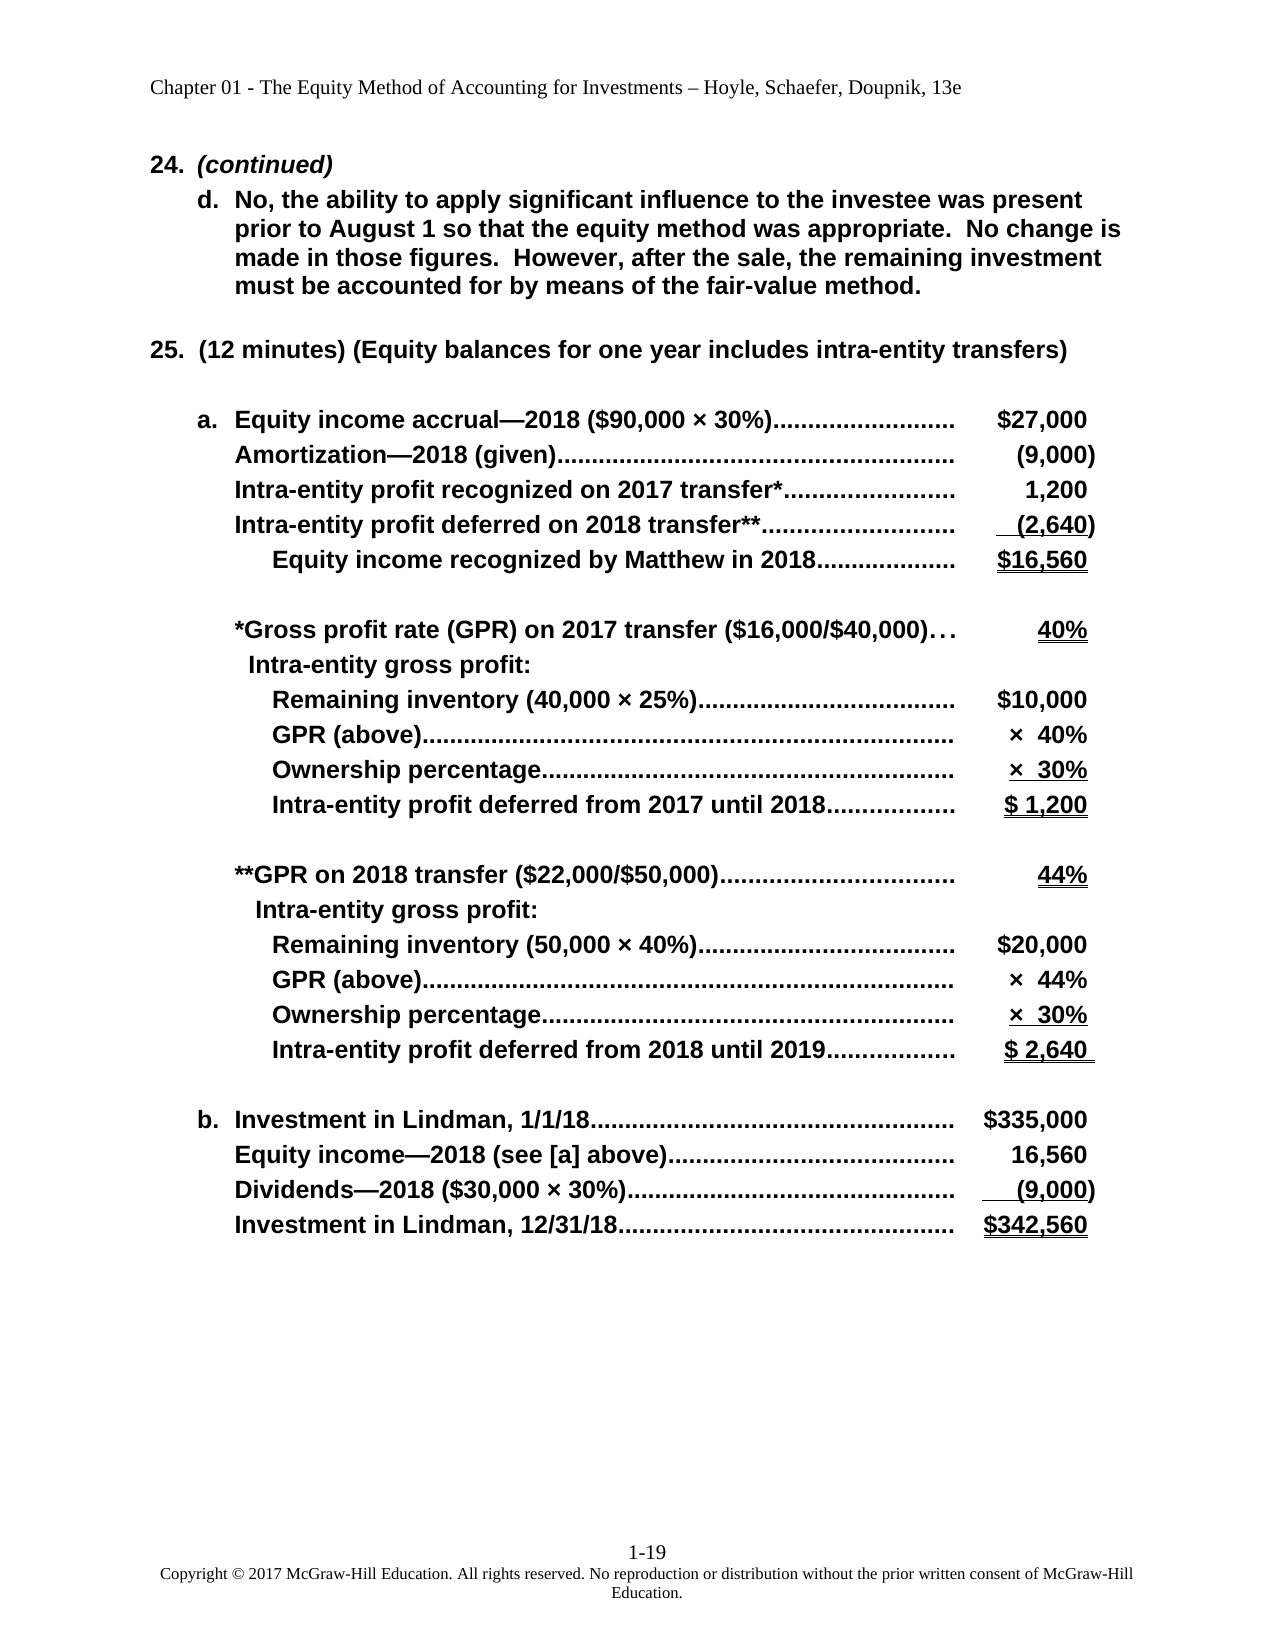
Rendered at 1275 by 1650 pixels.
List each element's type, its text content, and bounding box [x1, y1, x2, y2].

text Intra-entity profit deferred from 2018 until 2019 $ 2,640 [150, 1035, 1144, 1064]
text GPR (above) × 40% [150, 720, 1144, 749]
text **GPR on 2018 transfer ($22,000/$50,000) 44% [150, 860, 1144, 889]
text Ownership percentage × 30% [150, 1000, 1144, 1029]
text a. Equity income accrual—2018 ($90,000 × 30%) $27,000 [150, 405, 1144, 434]
text *Gross profit rate (GPR) on 2017 transfer ($16,000/$40,000) 40% [150, 615, 1144, 644]
text Equity income recognized by Matthew in 2018 $16,560 [150, 545, 1144, 574]
text Intra-entity profit recognized on 2017 transfer* 1,200 [150, 475, 1144, 504]
text Intra-entity gross profit: [150, 895, 1144, 924]
text b. Investment in Lindman, 1/1/18 $335,000 [150, 1105, 1144, 1134]
text Equity income—2018 (see [a] above) 16,560 [150, 1140, 1144, 1169]
text Remaining inventory (40,000 × 25%) $10,000 [150, 685, 1144, 714]
text GPR (above) × 44% [150, 965, 1144, 994]
text Dividends—2018 ($30,000 × 30%) (9,000) [150, 1175, 1144, 1204]
text Intra-entity profit deferred on 2018 transfer** (2,640) [150, 510, 1144, 539]
list No, the ability to apply significant influence to the investee was present prior to August 1 so that the equity method was appropriate. No change is made in those figures. However, after the sale, the remaining investment must be accounted for by means of the fair-value method. [197, 185, 1144, 300]
text Amortization—2018 (given) (9,000) [150, 440, 1144, 469]
text 25. (12 minutes) (Equity balances for one year includes intra-entity transfers) [150, 335, 1144, 364]
text Remaining inventory (50,000 × 40%) $20,000 [150, 930, 1144, 959]
text Ownership percentage × 30% [150, 755, 1144, 784]
text 24. (continued) [150, 150, 1144, 179]
text Intra-entity profit deferred from 2017 until 2018 $ 1,200 [150, 790, 1144, 819]
text Intra-entity gross profit: [150, 650, 1144, 679]
text Investment in Lindman, 12/31/18 $342,560 [150, 1210, 1144, 1239]
